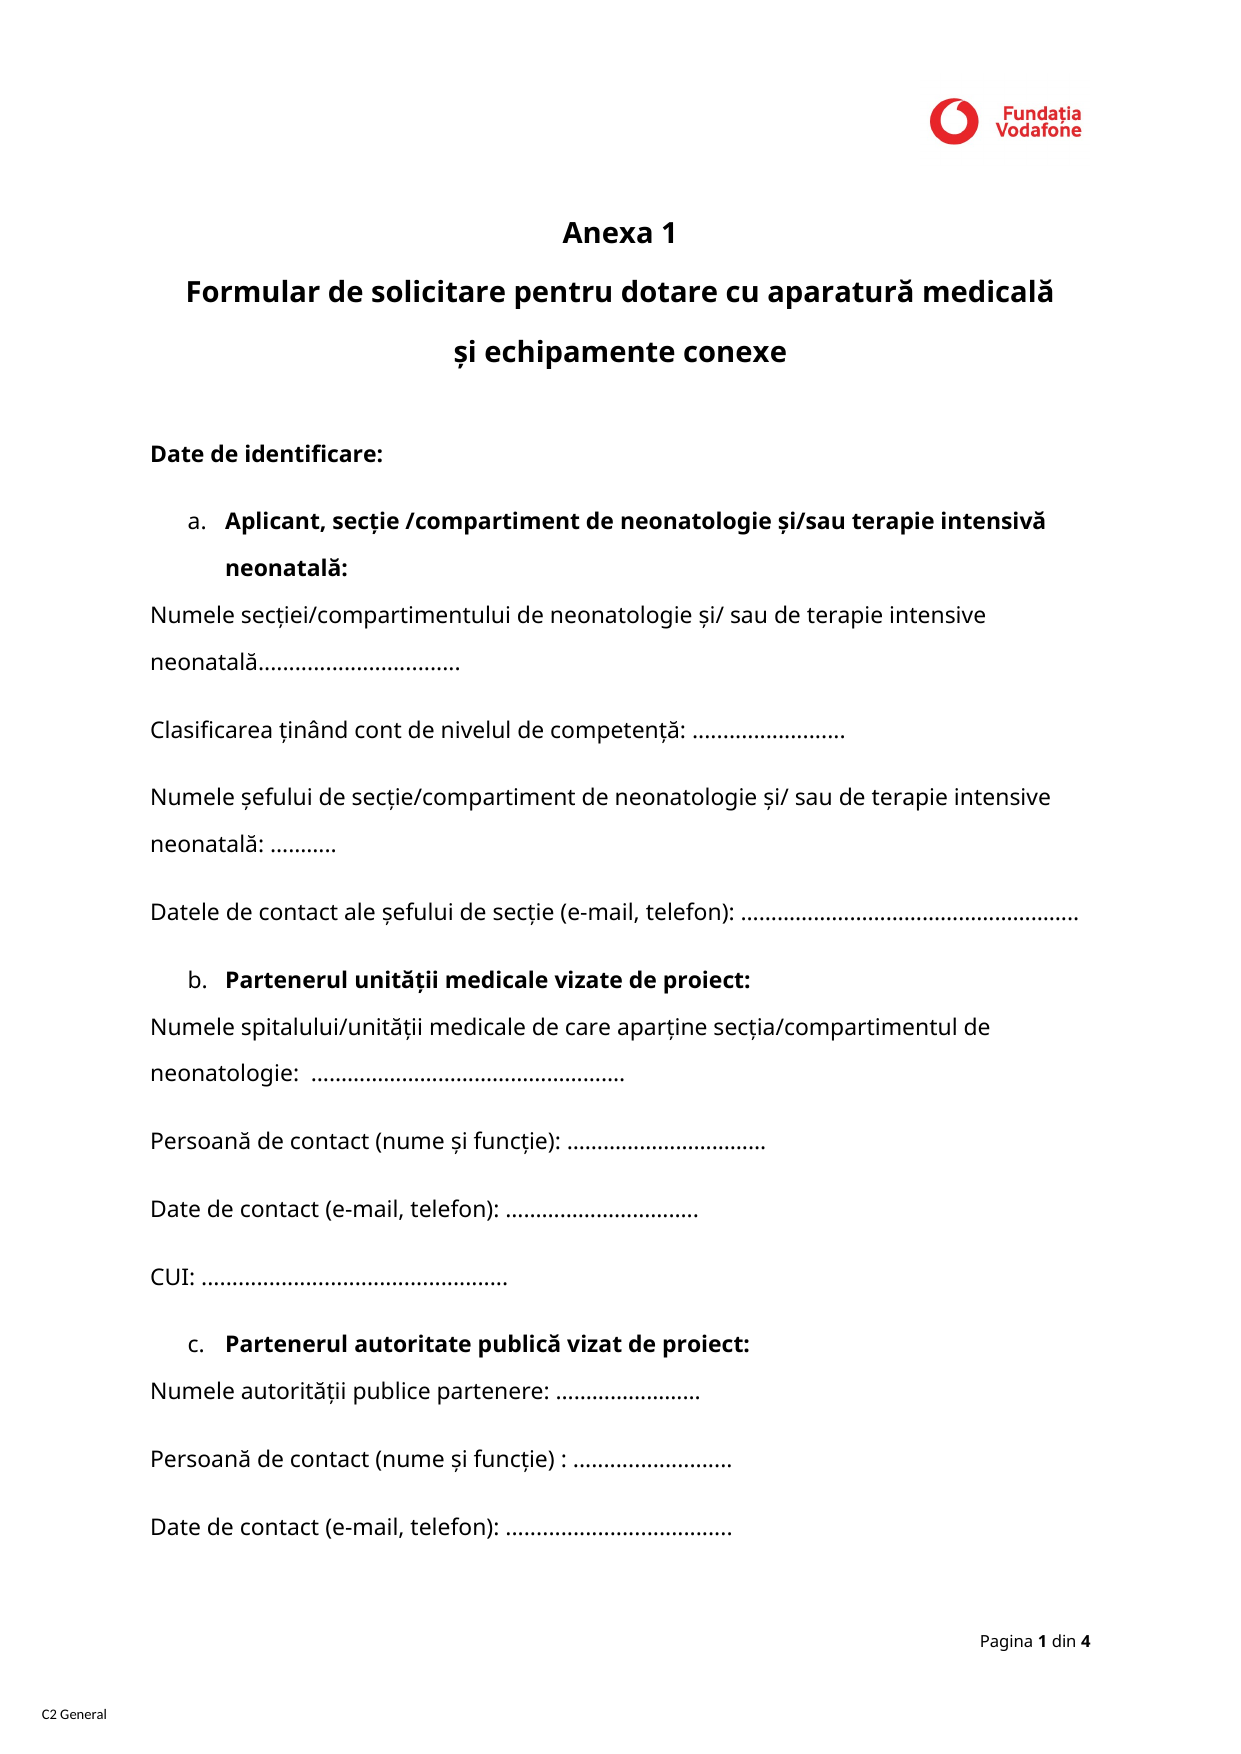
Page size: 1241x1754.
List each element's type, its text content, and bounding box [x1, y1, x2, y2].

text Persoană de contact (nume și funcție) : .......................... [150, 1443, 1090, 1474]
text Numele spitalului/unității medicale de care aparține secția/compartimentul de neonatologie: ……………………………………………. [150, 1011, 1090, 1089]
text Date de identificare: [150, 438, 1090, 469]
text Datele de contact ale șefului de secție (e-mail, telefon): ……………………………………………….. [150, 896, 1090, 927]
text și echipamente conexe [150, 331, 1090, 371]
text Date de contact (e-mail, telefon): ………………………….. [150, 1193, 1090, 1224]
text CUI: .................................................. [150, 1261, 1090, 1292]
text Numele șefului de secție/compartiment de neonatologie și/ sau de terapie intensive neonatală: ……….. [150, 781, 1090, 859]
list Aplicant, secție /compartiment de neonatologie și/sau terapie intensivă neonatală: [187, 505, 1090, 583]
text Persoană de contact (nume și funcție): …………………………… [150, 1125, 1090, 1156]
text Anexa 1 [150, 212, 1090, 252]
text Numele secției/compartimentului de neonatologie și/ sau de terapie intensive neonatală................................. [150, 599, 1090, 677]
picture [919, 73, 1091, 166]
list Partenerul unității medicale vizate de proiect: [187, 964, 1090, 995]
text Numele autorității publice partenere: …………………… [150, 1375, 1090, 1406]
list Partenerul autoritate publică vizat de proiect: [187, 1328, 1090, 1359]
text Clasificarea ținând cont de nivelul de competență: ......................... [150, 714, 1090, 745]
text Date de contact (e-mail, telefon): ..................................... [150, 1511, 1090, 1542]
text Formular de solicitare pentru dotare cu aparatură medicală [150, 272, 1090, 311]
